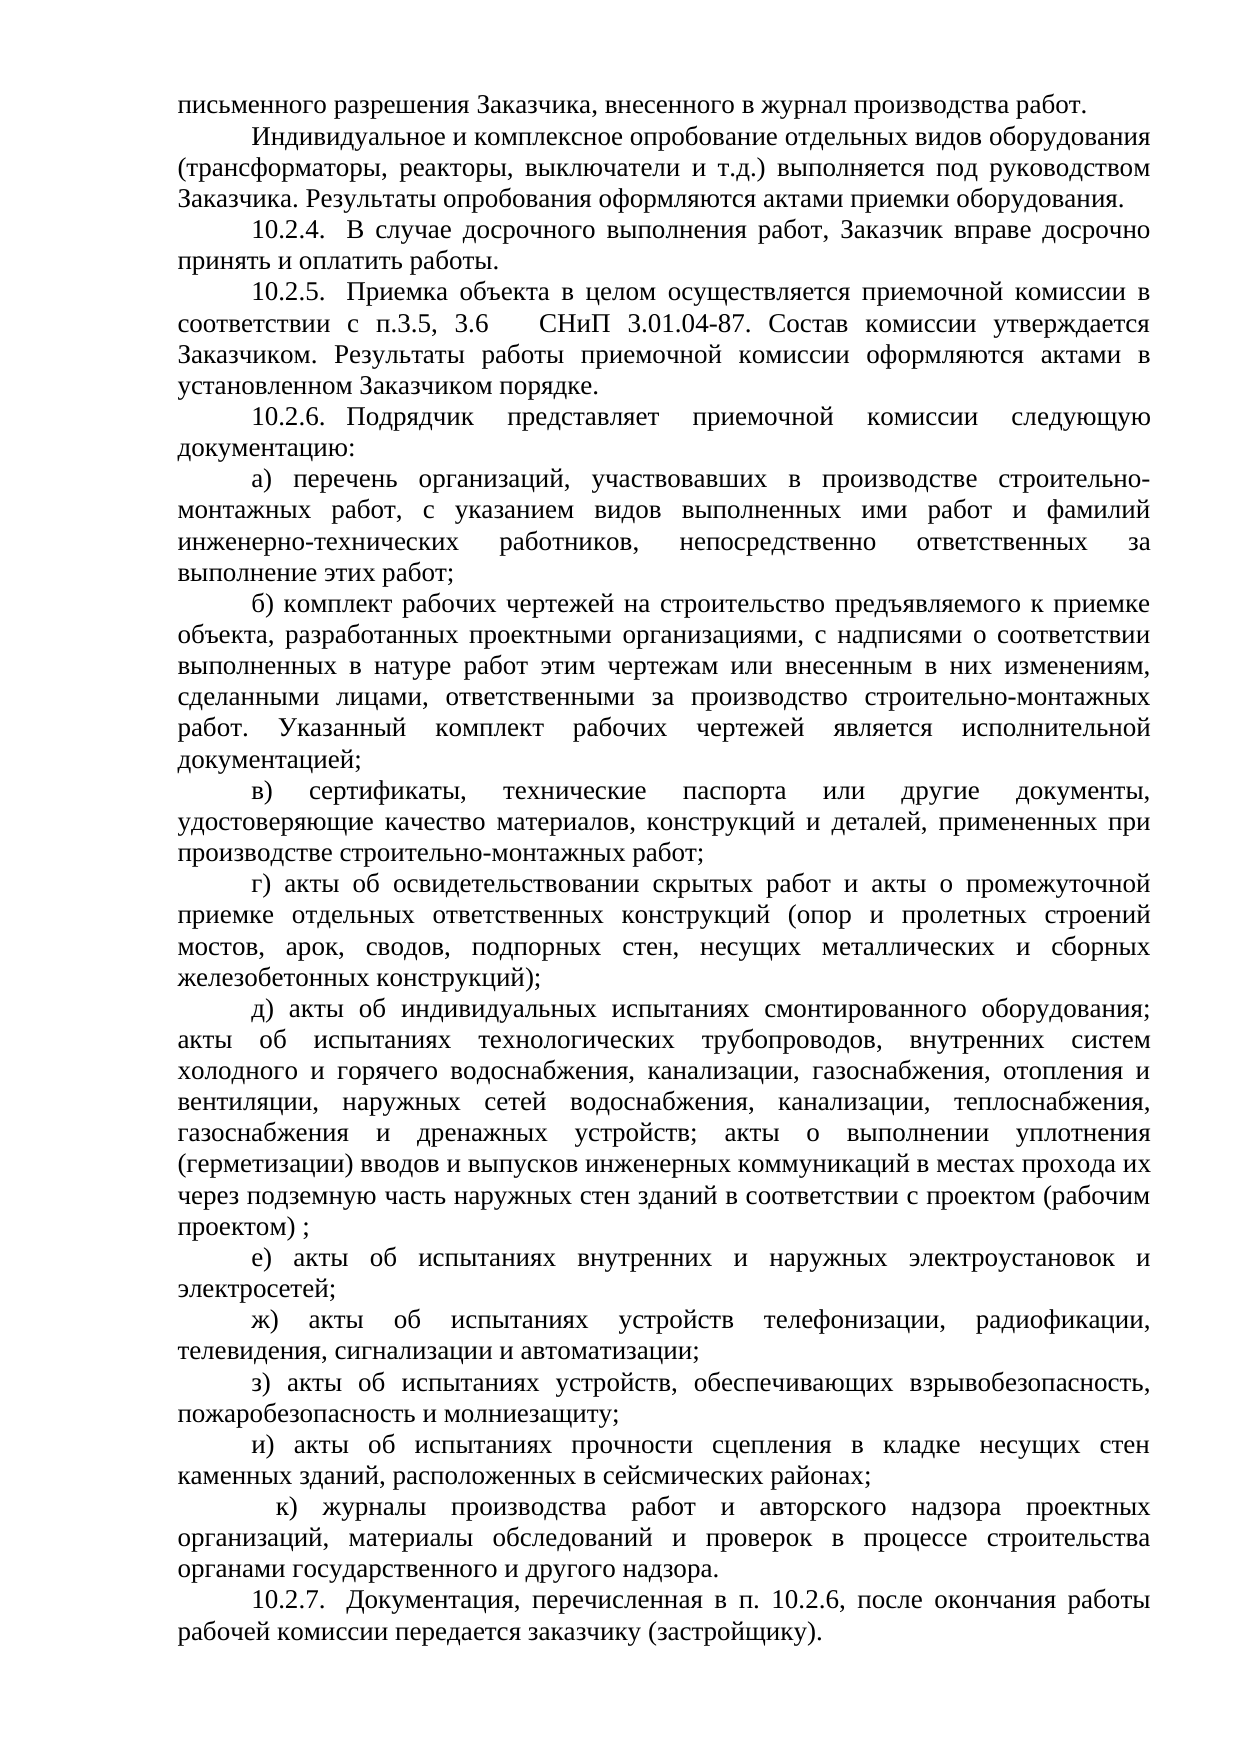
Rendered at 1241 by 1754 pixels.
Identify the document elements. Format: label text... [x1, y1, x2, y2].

text б) комплект рабочих чертежей на строительство предъявляемого к приемке объекта, разработанных проектными организациями, с надписями о соответствии выполненных в натуре работ этим чертежам или внесенным в них изменениям, сделанными лицами, ответственными за производство строительно-монтажных работ. Указанный комплект рабочих чертежей является исполнительной документацией; [177, 587, 1152, 774]
list Документация, перечисленная в п. 10.2.6, после окончания работы рабочей комиссии передается заказчику (застройщику). [177, 1584, 1152, 1646]
list Приемка объекта в целом осуществляется приемочной комиссии в соответствии с п.3.5, 3.6 СНиП 3.01.04-87. Состав комиссии утверждается Заказчиком. Результаты работы приемочной комиссии оформляются актами в установленном Заказчиком порядке. [177, 276, 1152, 400]
text ж) акты об испытаниях устройств телефонизации, радиофикации, телевидения, сигнализации и автоматизации; [177, 1303, 1152, 1366]
list Подрядчик представляет приемочной комиссии следующую документацию: [177, 400, 1152, 462]
text в) сертификаты, технические паспорта или другие документы, удостоверяющие качество материалов, конструкций и деталей, примененных при производстве строительно-монтажных работ; [177, 774, 1152, 867]
text и) акты об испытаниях прочности сцепления в кладке несущих стен каменных зданий, расположенных в сейсмических районах; [177, 1428, 1152, 1490]
text г) акты об освидетельствовании скрытых работ и акты о промежуточной приемке отдельных ответственных конструкций (опор и пролетных строений мостов, арок, сводов, подпорных стен, несущих металлических и сборных железобетонных конструкций); [177, 867, 1152, 992]
text Индивидуальное и комплексное опробование отдельных видов оборудования (трансформаторы, реакторы, выключатели и т.д.) выполняется под руководством Заказчика. Результаты опробования оформляются актами приемки оборудования. [177, 120, 1152, 213]
text д) акты об индивидуальных испытаниях смонтированного оборудования; акты об испытаниях технологических трубопроводов, внутренних систем холодного и горячего водоснабжения, канализации, газоснабжения, отопления и вентиляции, наружных сетей водоснабжения, канализации, теплоснабжения, газоснабжения и дренажных устройств; акты о выполнении уплотнения (герметизации) вводов и выпусков инженерных коммуникаций в местах прохода их через подземную часть наружных стен зданий в соответствии с проектом (рабочим проектом) ; [177, 992, 1152, 1241]
text з) акты об испытаниях устройств, обеспечивающих взрывобезопасность, пожаробезопасность и молниезащиту; [177, 1366, 1152, 1428]
text к) журналы производства работ и авторского надзора проектных организаций, материалы обследований и проверок в процессе строительства органами государственного и другого надзора. [177, 1490, 1152, 1584]
text е) акты об испытаниях внутренних и наружных электроустановок и электросетей; [177, 1241, 1152, 1303]
list В случае досрочного выполнения работ, Заказчик вправе досрочно принять и оплатить работы. [177, 213, 1152, 276]
text а) перечень организаций, участвовавших в производстве строительно-монтажных работ, с указанием видов выполненных ими работ и фамилий инженерно-технических работников, непосредственно ответственных за выполнение этих работ; [177, 462, 1152, 587]
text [177, 89, 1152, 120]
